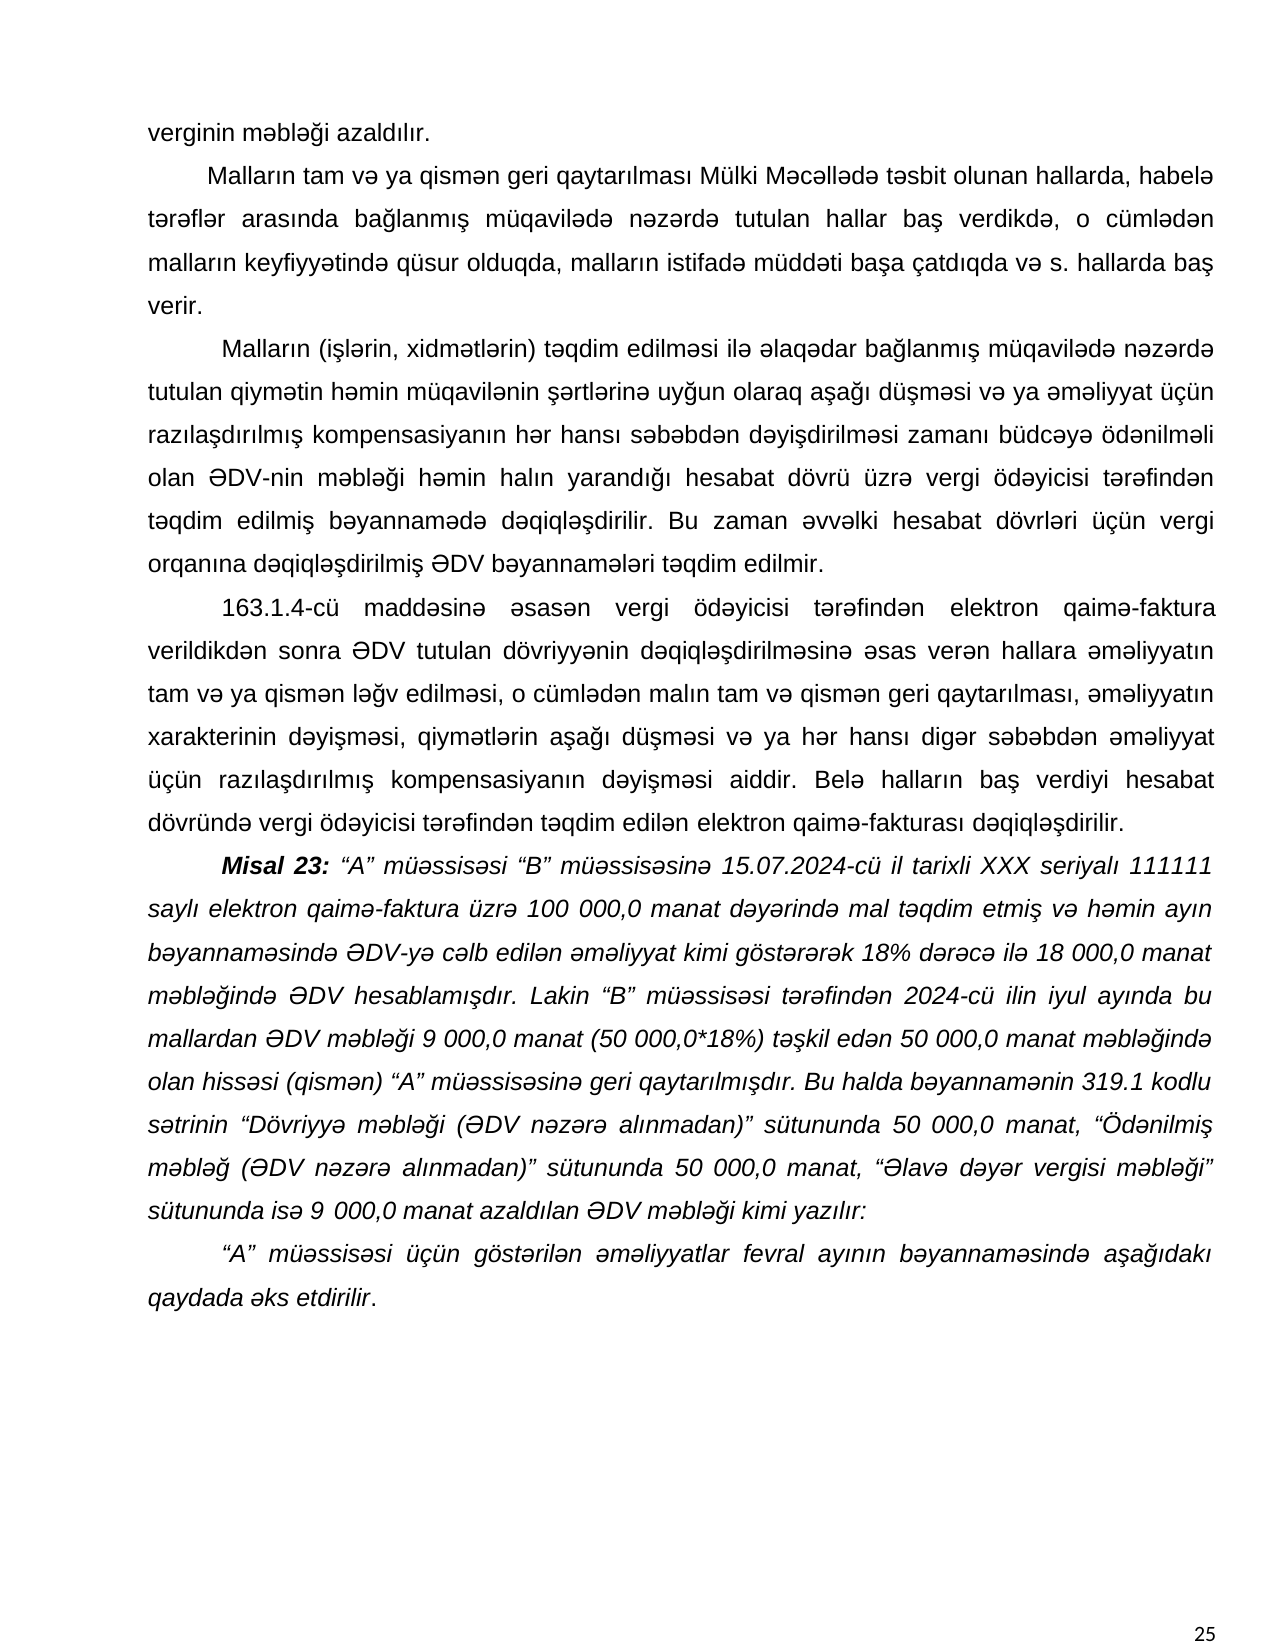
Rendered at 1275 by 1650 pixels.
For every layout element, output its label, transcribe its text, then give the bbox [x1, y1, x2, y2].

text Malların (işlərin, xidmətlərin) təqdim edilməsi ilə əlaqədar bağlanmış müqavilədə nəzərdə tutulan qiymətin həmin müqavilənin şərtlərinə uyğun olaraq aşağı düşməsi və ya əməliyyat üçün razılaşdırılmış kompensasiyanın hər hansı səbəbdən dəyişdirilməsi zamanı büdcəyə ödənilməli olan ƏDV-nin məbləği həmin halın yarandığı hesabat dövrü üzrə vergi ödəyicisi tərəfindən təqdim edilmiş bəyannamədə dəqiqləşdirilir. Bu zaman əvvəlki hesabat dövrləri üçün vergi orqanına dəqiqləşdirilmiş ƏDV bəyannamələri təqdim edilmir. [148, 334, 1216, 578]
text 163.1.4-cü maddəsinə əsasən vergi ödəyicisi tərəfindən elektron qaimə-faktura verildikdən sonra ƏDV tutulan dövriyyənin dəqiqləşdirilməsinə əsas verən hallara əməliyyatın tam və ya qismən ləğv edilməsi, o cümlədən malın tam və qismən geri qaytarılması, əməliyyatın xarakterinin dəyişməsi, qiymətlərin aşağı düşməsi və ya hər hansı digər səbəbdən əməliyyat üçün razılaşdırılmış kompensasiyanın dəyişməsi aiddir. Belə halların baş verdiyi hesabat dövründə vergi ödəyicisi tərəfindən təqdim edilən elektron qaimə-fakturası dəqiqləşdirilir. [148, 592, 1216, 837]
text Malların tam və ya qismən geri qaytarılması Mülki Məcəllədə təsbit olunan hallarda, habelə tərəflər arasında bağlanmış müqavilədə nəzərdə tutulan hallar baş verdikdə, o cümlədən malların keyfiyyətində qüsur olduqda, malların istifadə müddəti başa çatdıqda və s. hallarda baş verir. [148, 161, 1216, 319]
text “A” müəssisəsi üçün göstərilən əməliyyatlar fevral ayının bəyannaməsində aşağıdakı qaydada əks etdirilir. [148, 1239, 1216, 1311]
text Misal 23: “A” müəssisəsi “B” müəssisəsinə 15.07.2024-cü il tarixli XXX seriyalı 111111 saylı elektron qaimə-faktura üzrə 100 000,0 manat dəyərində mal təqdim etmiş və həmin ayın bəyannaməsində ƏDV-yə cəlb edilən əməliyyat kimi göstərərək 18% dərəcə ilə 18 000,0 manat məbləğində ƏDV hesablamışdır. Lakin “B” müəssisəsi tərəfindən 2024-cü ilin iyul ayında bu mallardan ƏDV məbləği 9 000,0 manat (50 000,0*18%) təşkil edən 50 000,0 manat məbləğində olan hissəsi (qismən) “A” müəssisəsinə geri qaytarılmışdır. Bu halda bəyannamənin 319.1 kodlu sətrinin “Dövriyyə məbləği (ƏDV nəzərə alınmadan)” sütununda 50 000,0 manat, “Ödənilmiş məbləğ (ƏDV nəzərə alınmadan)” sütununda 50 000,0 manat, “Əlavə dəyər vergisi məbləği” sütununda isə 9 000,0 manat azaldılan ƏDV məbləği kimi yazılır: [148, 851, 1216, 1225]
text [148, 118, 1216, 147]
